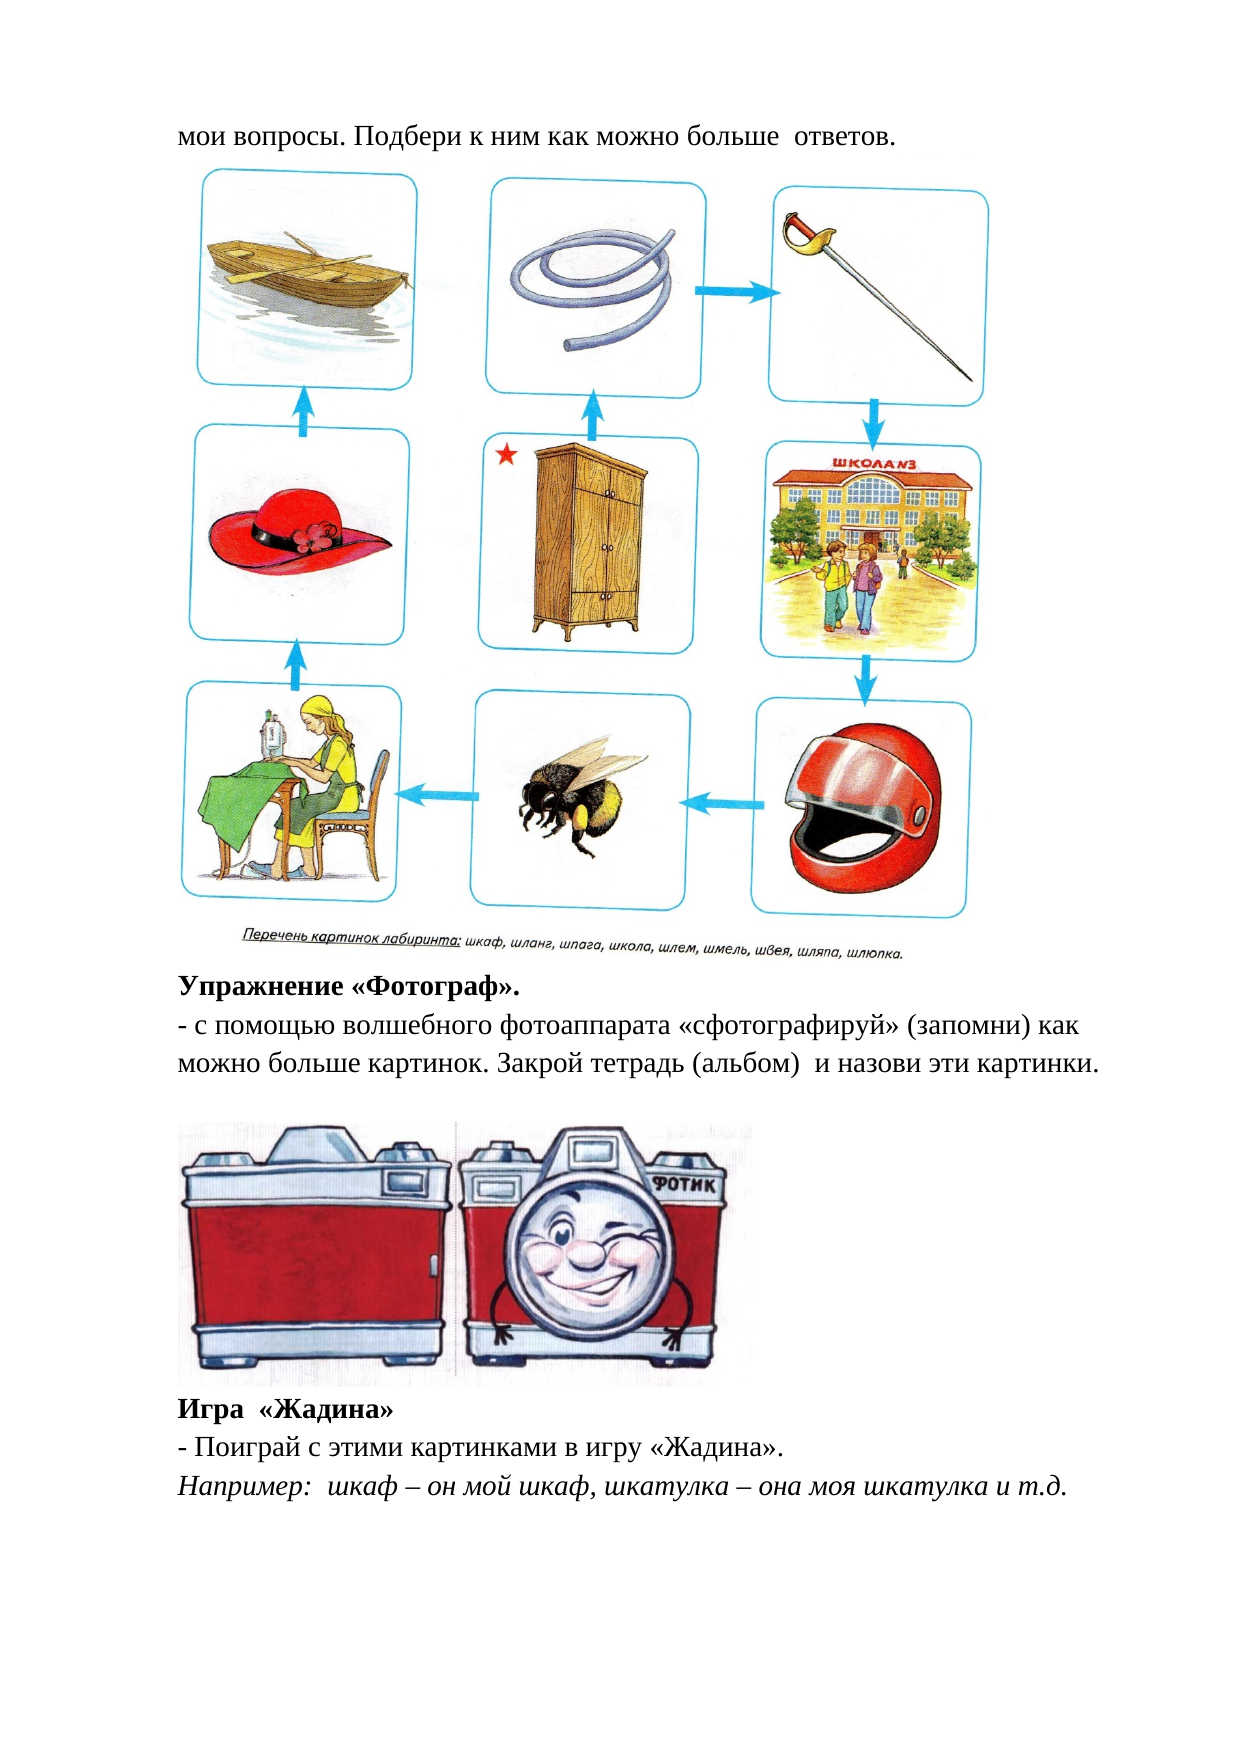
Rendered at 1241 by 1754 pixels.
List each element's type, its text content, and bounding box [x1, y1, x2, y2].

picture [177, 1122, 753, 1387]
text - Поиграй с этими картинками в игру «Жадина». [177, 1429, 1152, 1463]
text Упражнение «Фотограф». [177, 968, 1152, 1002]
text Игра «Жадина» [177, 1391, 1152, 1424]
text Например: шкаф – он мой шкаф, шкатулка – она моя шкатулка и т.д. [177, 1468, 1152, 1501]
text - с помощью волшебного фотоаппарата «сфотографируй» (запомни) как можно больше картинок. Закрой тетрадь (альбом) и назови эти картинки. [177, 1007, 1152, 1079]
picture [177, 156, 990, 965]
text мои вопросы. Подбери к ним как можно больше ответов. [177, 118, 1152, 152]
